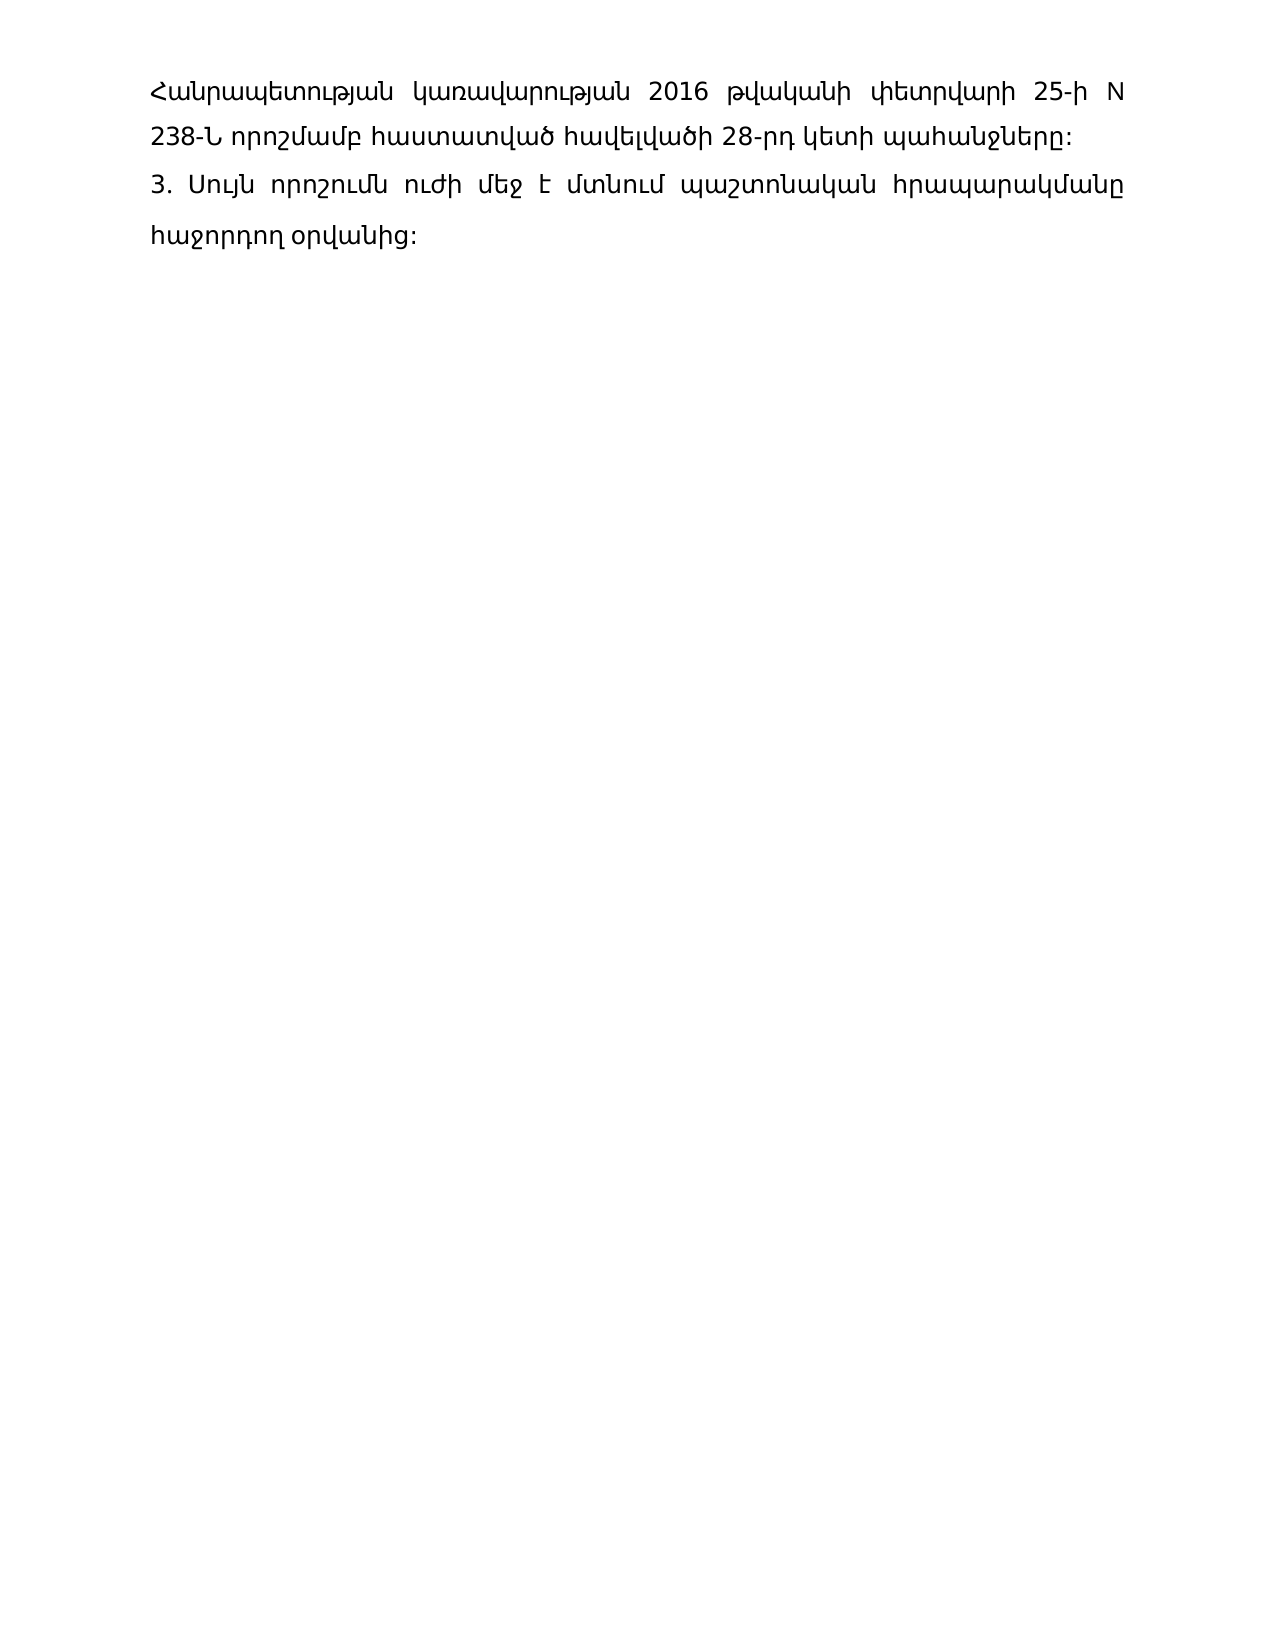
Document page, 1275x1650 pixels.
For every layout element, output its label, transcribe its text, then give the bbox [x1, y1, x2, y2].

text 3. Սույն որոշումն ուժի մեջ է մտնում պաշտոնական հրապարակմանը հաջորդող օրվանից: [150, 166, 1125, 251]
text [150, 74, 1125, 152]
